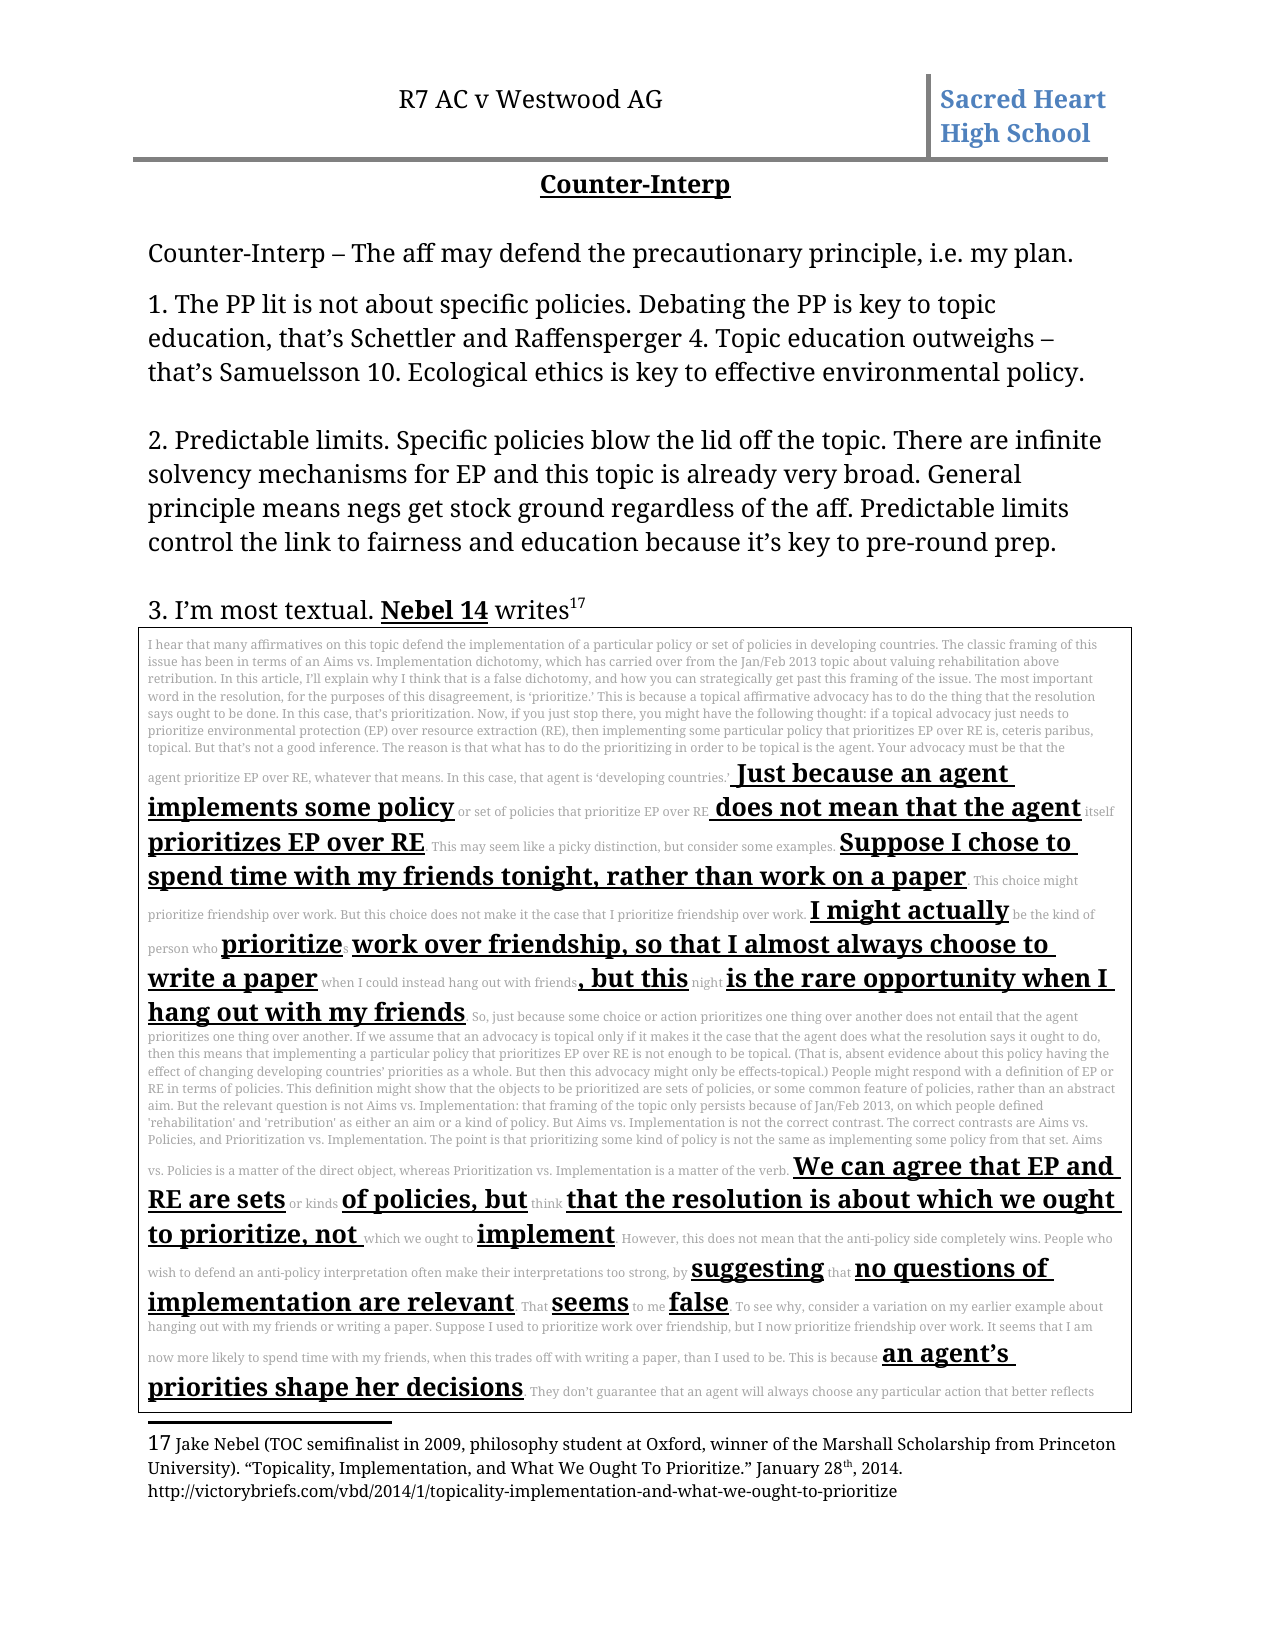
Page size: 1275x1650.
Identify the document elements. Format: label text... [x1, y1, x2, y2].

text Counter-Interp – The aff may defend the precautionary principle, i.e. my plan. [148, 235, 1122, 269]
text 3. I’m most textual. Nebel 14 writes [148, 593, 1122, 627]
text 2. Predictable limits. Specific policies blow the lid off the topic. There are infinite solvency mechanisms for EP and this topic is already very broad. General principle means negs get stock ground regardless of the aff. Predictable limits control the link to fairness and education because it’s key to pre-round prep. [148, 423, 1122, 559]
subtitle Counter-Interp [148, 167, 1122, 201]
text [139, 628, 1131, 1412]
text 1. The PP lit is not about specific policies. Debating the PP is key to topic education, that’s Schettler and Raffensperger 4. Topic education outweighs – that’s Samuelsson 10. Ecological ethics is key to effective environmental policy. [148, 286, 1122, 389]
